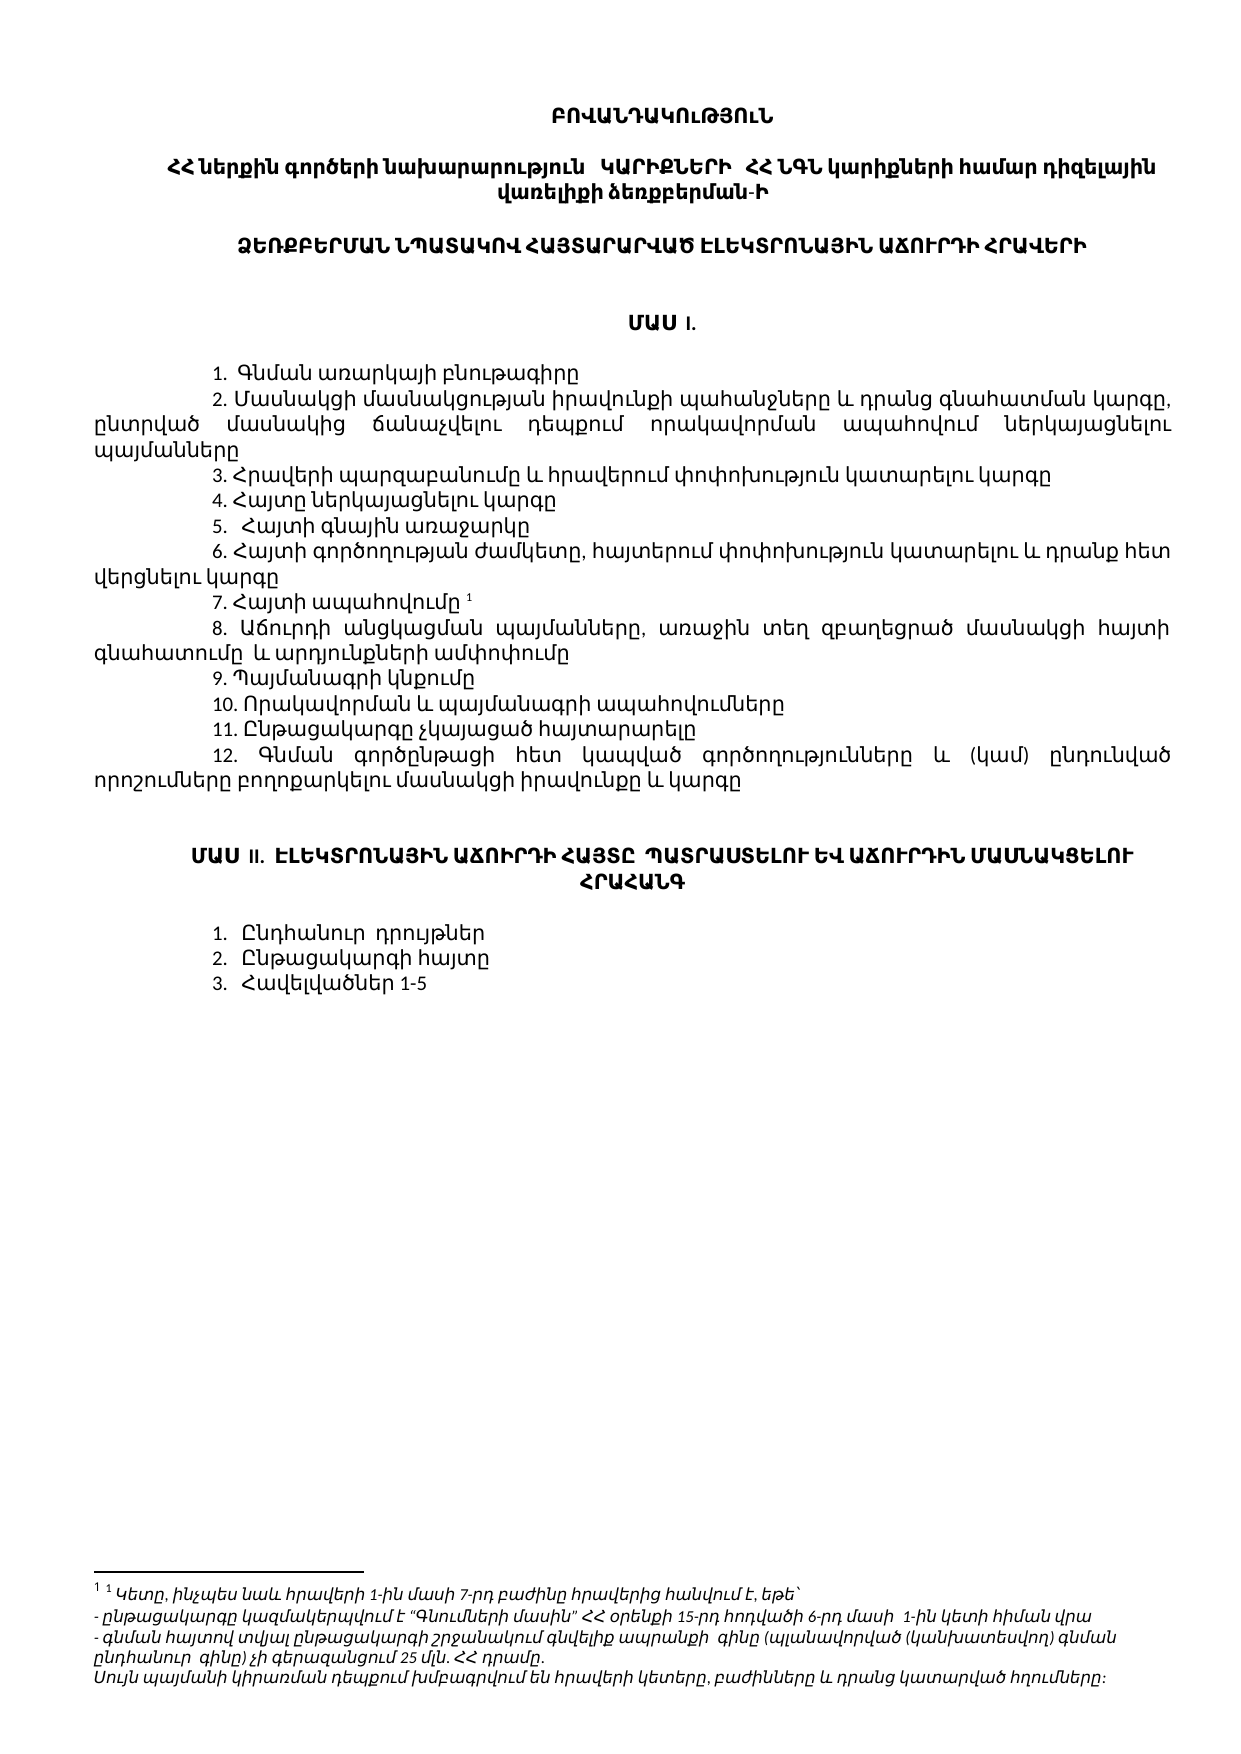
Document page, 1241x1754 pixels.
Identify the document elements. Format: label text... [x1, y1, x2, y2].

text 10. Որակավորման և պայմանագրի ապահովումները [94, 691, 1171, 716]
text ԲՈՎԱՆԴԱԿՈւԹՅՈւՆ [94, 103, 1171, 128]
text 3. Հրավերի պարզաբանումը և հրավերում փոփոխություն կատարելու կարգը [94, 462, 1171, 488]
text ՄԱՍ I. [94, 310, 1171, 335]
text 12. Գնման գործընթացի հետ կապված գործողությունները և (կամ) ընդունված որոշումները բողոքարկելու մասնակցի իրավունքը և կարգը [94, 742, 1171, 793]
text 9. Պայմանագրի կնքումը [94, 666, 1171, 691]
text 5. Հայտի գնային առաջարկը [94, 513, 1171, 538]
text 7. Հայտի ապահովումը 1 [94, 589, 1171, 615]
text 1. Ընդհանուր դրույթներ [94, 920, 1171, 945]
text ՄԱՍ II. ԷԼԵԿՏՐՈՆԱՅԻՆ ԱՃՈԻՐԴԻ ՀԱՅՏԸ ՊԱՏՐԱՍՏԵԼՈՒ ԵՎ ԱՃՈՒՐԴԻՆ ՄԱՍՆԱԿՑԵԼՈՒ ՀՐԱՀԱՆԳ [94, 843, 1171, 894]
text 2. Ընթացակարգի հայտը [94, 945, 1171, 971]
text ՁԵՌՔԲԵՐՄԱՆ ՆՊԱՏԱԿՈՎ ՀԱՅՏԱՐԱՐՎԱԾ ԷԼԵԿՏՐՈՆԱՅԻՆ ԱՃՈՒՐԴԻ ՀՐԱՎԵՐԻ [94, 233, 1171, 259]
text 1. Գնման առարկայի բնութագիրը [94, 361, 1171, 386]
text 4. Հայտը ներկայացնելու կարգը [94, 488, 1171, 513]
text ՀՀ ներքին գործերի նախարարություն ԿԱՐԻՔՆԵՐԻ ՀՀ ՆԳՆ կարիքների համար դիզելային վառելիքի ձեռքբերման-Ի [94, 154, 1171, 205]
text 6. Հայտի գործողության ժամկետը, հայտերում փոփոխություն կատարելու և դրանք հետ վերցնելու կարգը [94, 538, 1171, 589]
text 11. Ընթացակարգը չկայացած հայտարարելը [94, 716, 1171, 742]
text 8. Աճուրդի անցկացման պայմանները, առաջին տեղ զբաղեցրած մասնակցի հայտի գնահատումը և արդյունքների ամփոփումը [94, 615, 1171, 666]
text 3. Հավելվածներ 1-5 [94, 971, 1171, 996]
text 2. Մասնակցի մասնակցության իրավունքի պահանջները և դրանց գնահատման կարգը, ընտրված մասնակից ճանաչվելու դեպքում որակավորման ապահովում ներկայացնելու պայմանները [94, 386, 1171, 462]
